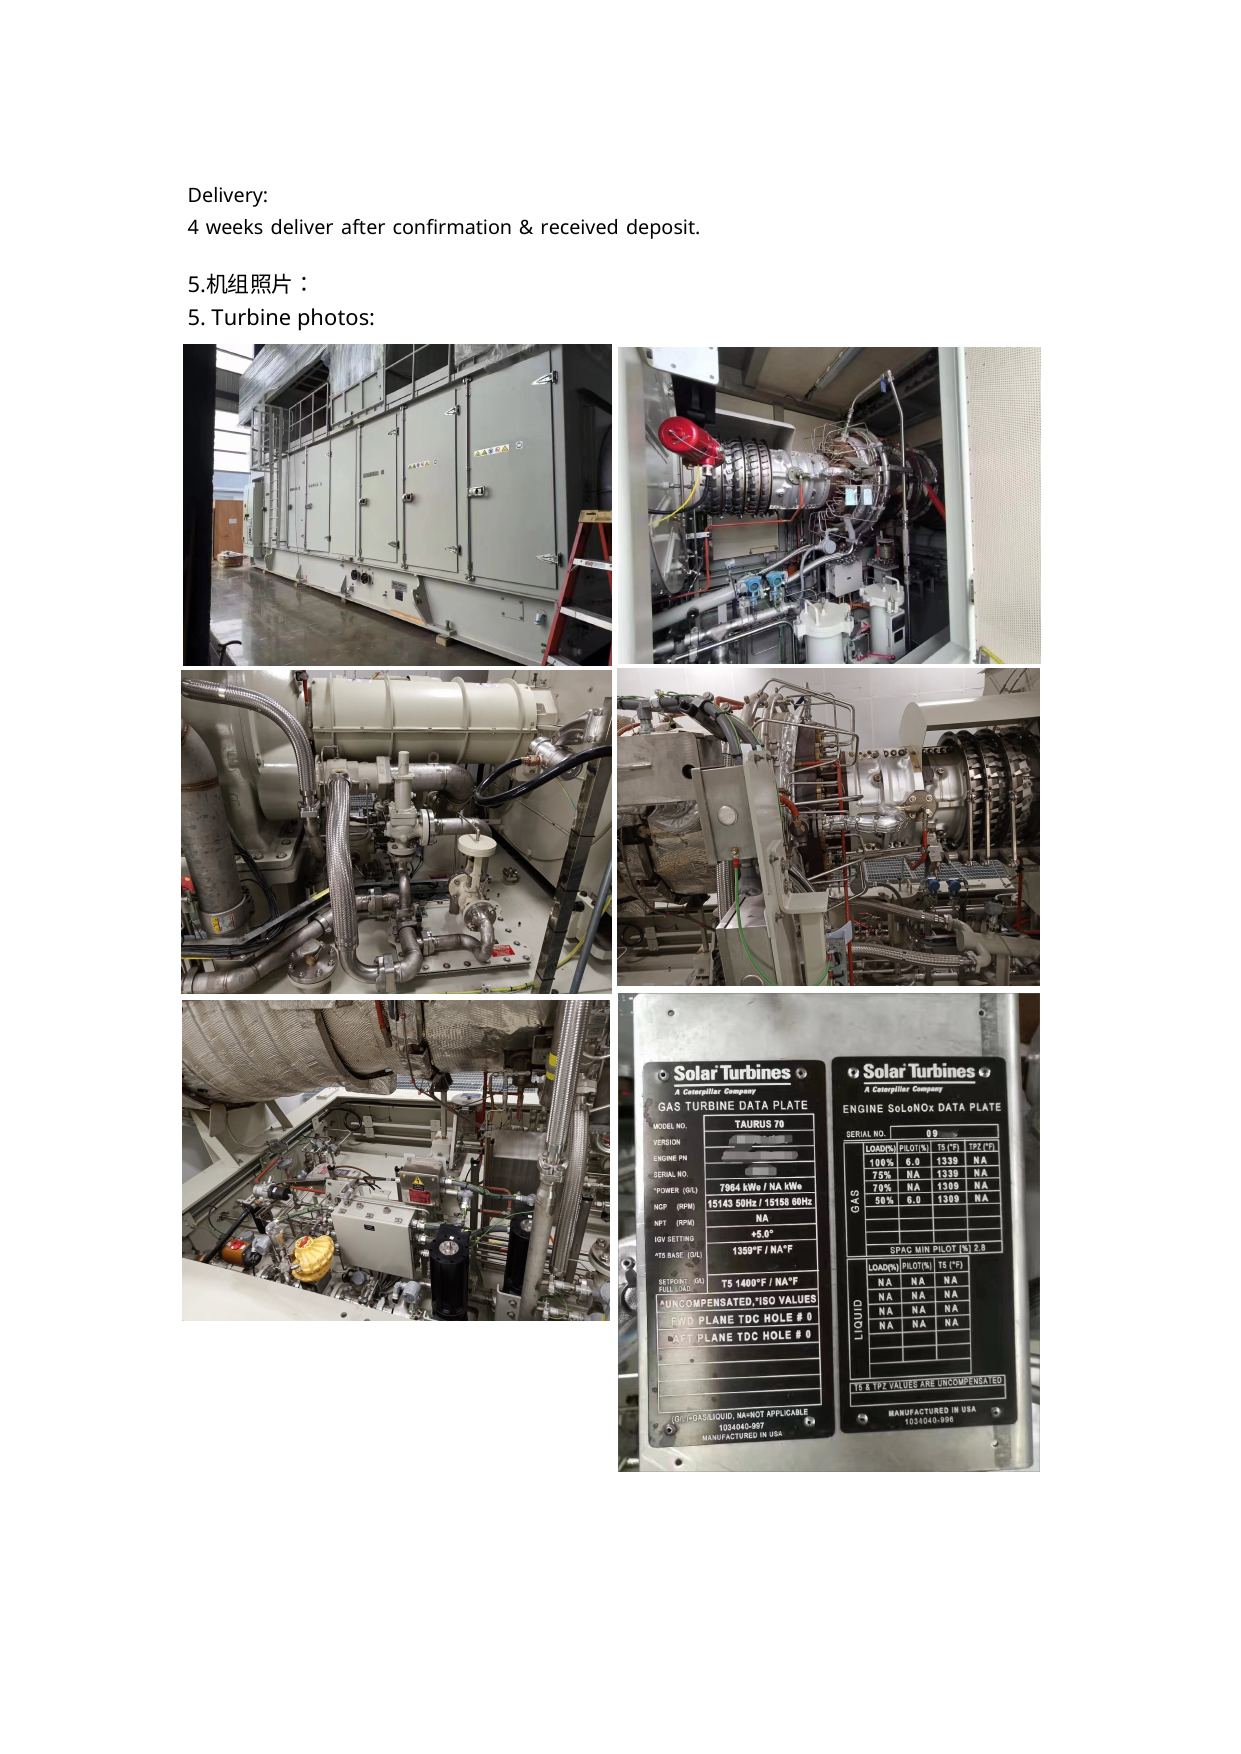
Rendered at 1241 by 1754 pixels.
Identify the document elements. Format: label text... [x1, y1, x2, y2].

picture [182, 1000, 610, 1321]
picture [181, 670, 612, 994]
picture [183, 344, 612, 666]
text 4 weeks deliver after confirmation & received deposit. [187, 208, 1065, 241]
text Delivery: [187, 177, 1065, 208]
picture [618, 993, 1040, 1472]
picture [618, 347, 1041, 664]
list Turbine photos: [187, 299, 1065, 332]
text 5.机组照片： [187, 269, 1065, 299]
picture [617, 668, 1040, 986]
